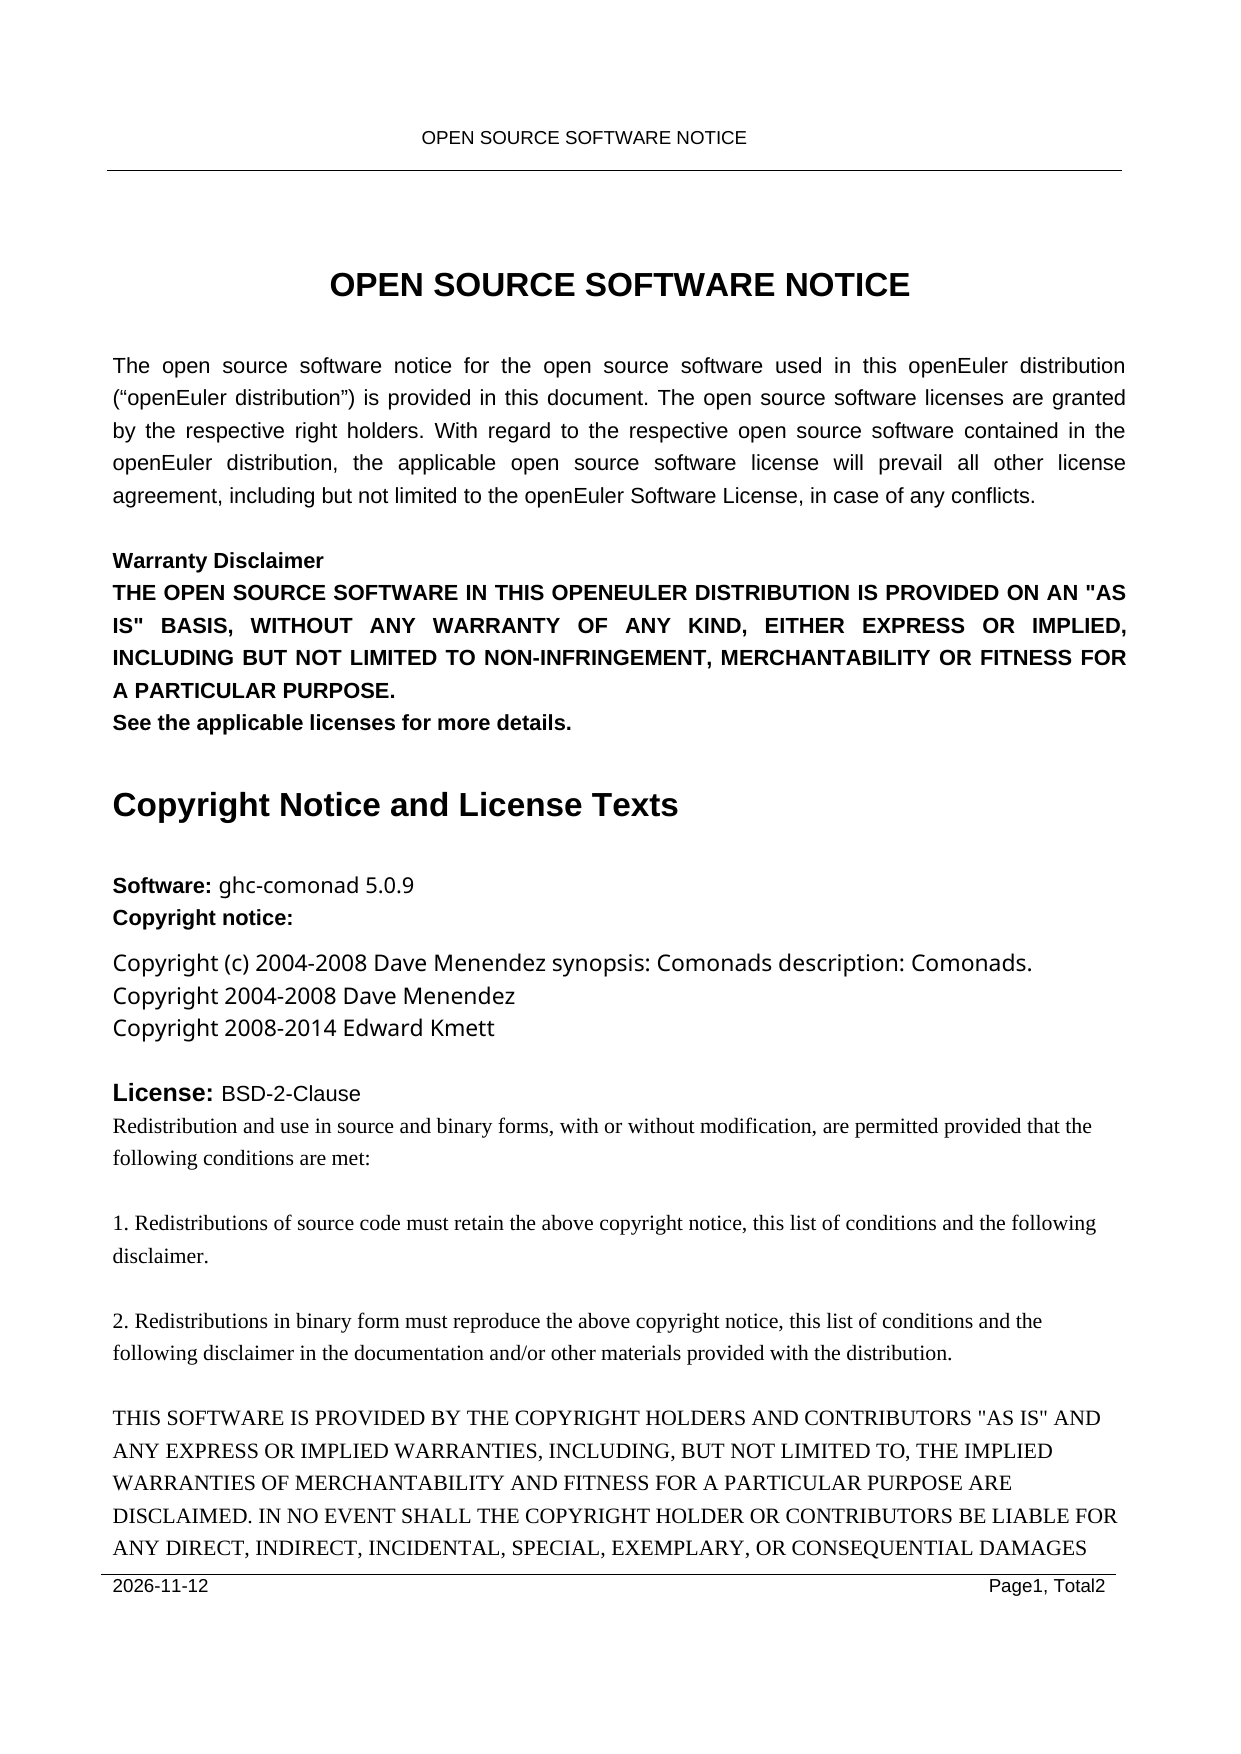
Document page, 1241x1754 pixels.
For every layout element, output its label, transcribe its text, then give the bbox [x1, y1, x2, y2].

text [112, 1109, 1128, 1564]
text Copyright Notice and License Texts [112, 771, 1128, 836]
title Software: ghc-comonad 5.0.9 [112, 869, 1128, 901]
text Warranty Disclaimer [112, 544, 1128, 576]
text Copyright notice: [112, 901, 1128, 934]
text The open source software notice for the open source software used in this openEuler distribution (“openEuler distribution”) is provided in this document. The open source software licenses are granted by the respective right holders. With regard to the respective open source software contained in the openEuler distribution, the applicable open source software license will prevail all other license agreement, including but not limited to the openEuler Software License, in case of any conflicts. [112, 349, 1128, 511]
text Copyright (c) 2004-2008 Dave Menendez synopsis: Comonads description: Comonads. Copyright 2004-2008 Dave Menendez Copyright 2008-2014 Edward Kmett [112, 947, 1128, 1077]
text OPEN SOURCE SOFTWARE NOTICE [112, 251, 1128, 316]
text License: BSD-2-Clause [112, 1077, 1128, 1109]
text THE OPEN SOURCE SOFTWARE IN THIS OPENEULER DISTRIBUTION IS PROVIDED ON AN "AS IS" BASIS, WITHOUT ANY WARRANTY OF ANY KIND, EITHER EXPRESS OR IMPLIED, INCLUDING BUT NOT LIMITED TO NON-INFRINGEMENT, MERCHANTABILITY OR FITNESS FOR A PARTICULAR PURPOSE. See the applicable licenses for more details. [112, 576, 1128, 739]
